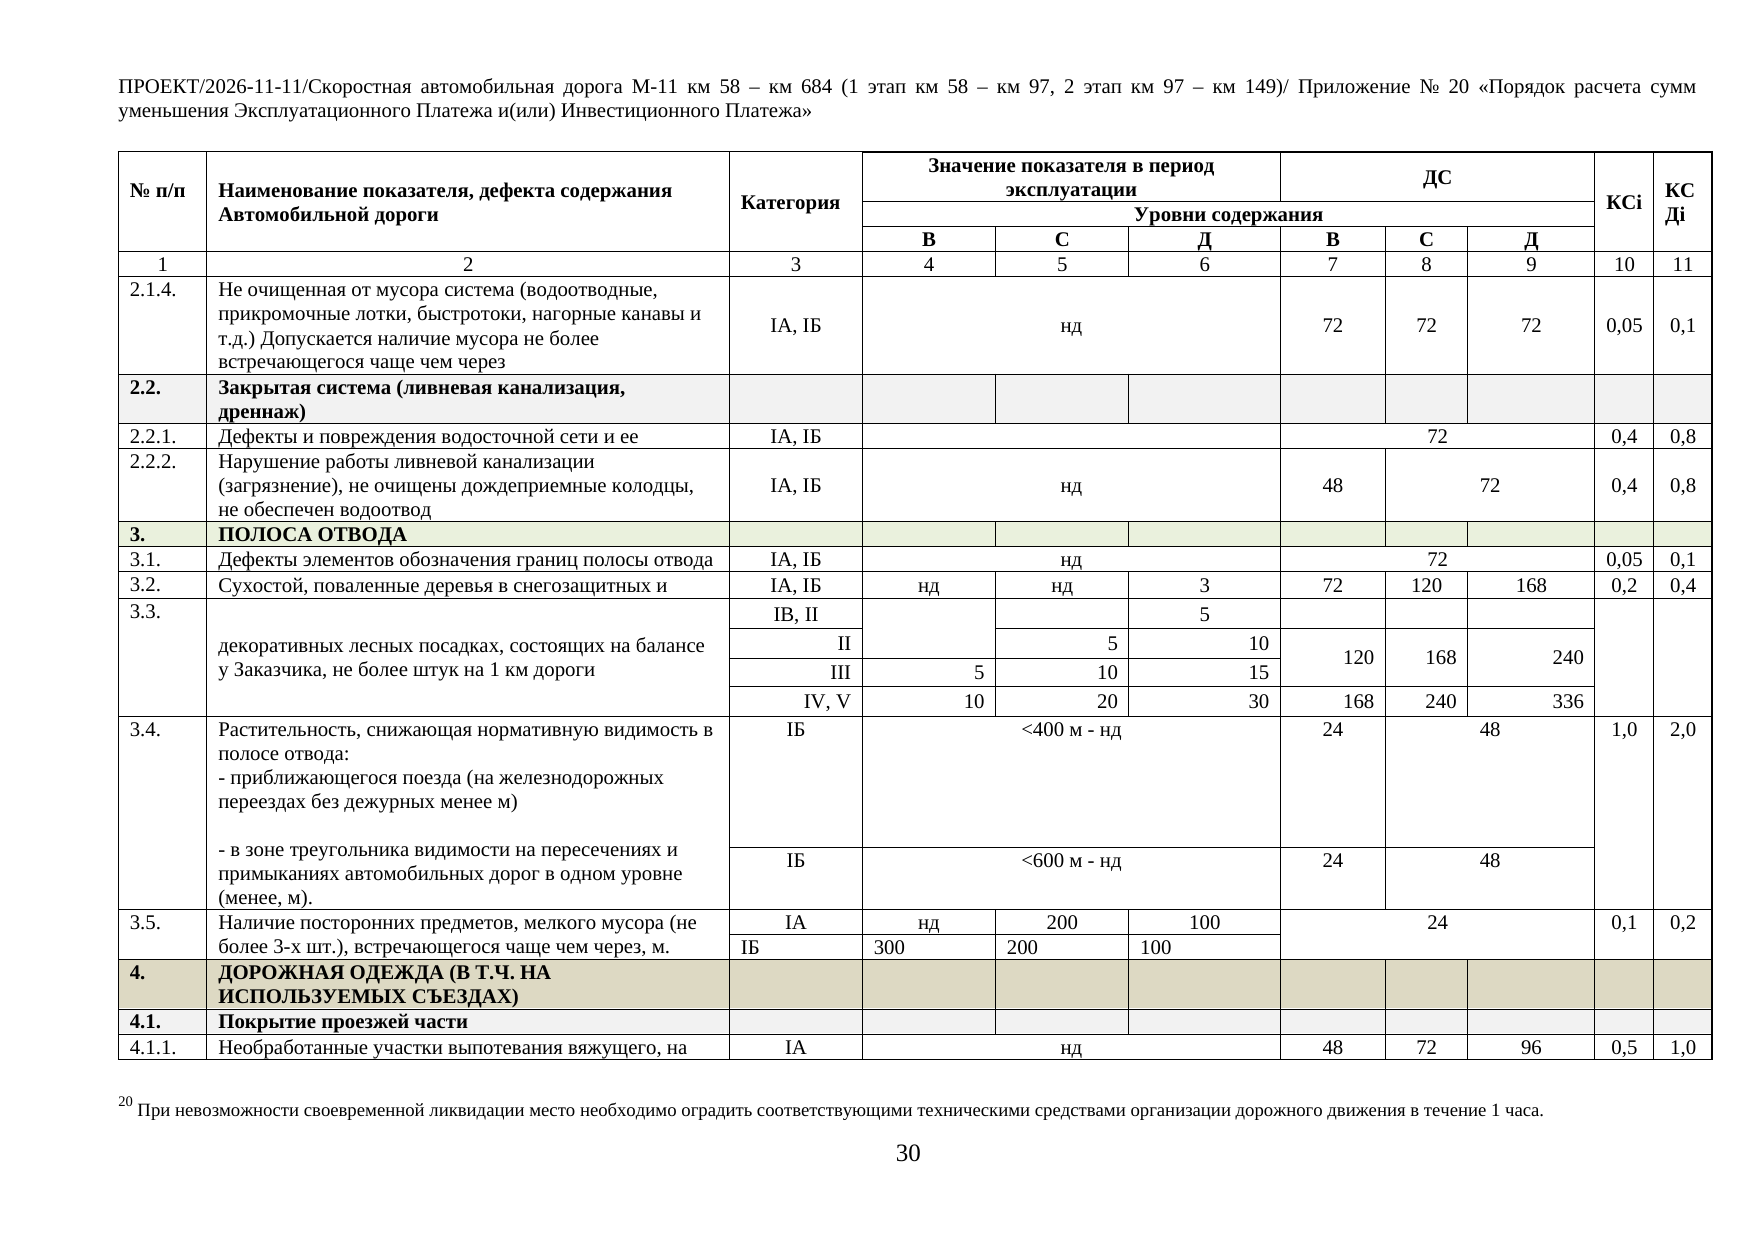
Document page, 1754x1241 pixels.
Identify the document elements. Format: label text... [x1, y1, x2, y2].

table_cell 48 [1281, 449, 1385, 521]
table_cell 5 [996, 629, 1128, 657]
table_cell [863, 522, 995, 546]
table_cell <600 м - нд [863, 848, 1280, 909]
table_cell IV, V [730, 687, 862, 716]
table_cell 72 [1386, 1035, 1467, 1059]
table_cell [1595, 375, 1653, 423]
table_cell 0,4 [1595, 449, 1653, 521]
table_cell 336 [1468, 687, 1594, 716]
table_cell декоративных лесных посадках, состоящих на балансе у Заказчика, не более штук на 1 км дороги [207, 599, 729, 716]
table_cell Необработанные участки выпотевания вяжущего, на 1000 м2 проезжей части, не более, м2 (за каждый участок)* [207, 1035, 729, 1059]
table_cell 24 [1281, 910, 1594, 959]
table_cell [1468, 375, 1594, 423]
table_cell 0,8 [1654, 449, 1711, 521]
table_cell [1595, 599, 1653, 716]
table_cell 10 [996, 659, 1128, 686]
table_cell 3.5. [119, 910, 206, 959]
table_cell IБ [730, 848, 862, 909]
table_cell 200 [996, 910, 1128, 934]
table_cell [1386, 522, 1467, 546]
table_cell [1281, 599, 1385, 628]
table_cell Растительность, снижающая нормативную видимость в полосе отвода: - приближающегося поезда (на железнодорожных переездах без дежурных менее м) - в зоне треугольника видимости на пересечениях и примыканиях автомобильных дорог в одном уровне (менее, м). [207, 717, 729, 909]
table_cell нд [863, 449, 1280, 521]
table_cell ДОРОЖНАЯ ОДЕЖДА (В Т.Ч. НА ИСПОЛЬЗУЕМЫХ СЪЕЗДАХ) [207, 960, 729, 1008]
table_header КСДi [1654, 153, 1711, 251]
table_cell 72 [1281, 547, 1594, 571]
table_cell [996, 599, 1128, 628]
table_cell 0,4 [1654, 572, 1711, 598]
table_cell IA [730, 910, 862, 934]
table_cell 0,1 [1595, 910, 1653, 959]
table_cell IВ, II [730, 599, 862, 628]
table_cell 1 [119, 252, 206, 276]
table_cell 10 [863, 687, 995, 716]
table_header ДС [1281, 153, 1594, 201]
table_cell 100 [1129, 910, 1280, 934]
table_cell 6 [1129, 252, 1280, 276]
table_cell [730, 522, 862, 546]
table_header Наименование показателя, дефекта содержания Автомобильной дороги [207, 152, 729, 251]
table_cell [1129, 522, 1280, 546]
table_cell 3 [730, 252, 862, 276]
table_cell 11 [1654, 252, 1711, 276]
table_cell IБ [730, 935, 862, 959]
table_cell 15 [1129, 659, 1280, 686]
table_cell 2.2.2. [119, 449, 206, 521]
table_header Категория [730, 152, 862, 251]
table_cell [1654, 522, 1711, 546]
table_cell 30 [1129, 687, 1280, 716]
table_cell 4.1. [119, 1010, 206, 1033]
table_cell [1129, 1010, 1280, 1033]
table_cell 1,0 [1654, 1035, 1711, 1059]
table_cell [1281, 960, 1385, 1008]
table_cell нд [863, 1035, 1280, 1059]
table_cell 5 [996, 252, 1128, 276]
table_cell Д [1468, 227, 1594, 251]
table_cell 4 [863, 252, 995, 276]
table_cell IA [730, 1035, 862, 1059]
table_cell 3. [119, 522, 206, 546]
table_cell 120 [1281, 629, 1385, 686]
table_cell [1595, 960, 1653, 1008]
table_cell Д [1129, 227, 1280, 251]
table_cell [1129, 960, 1280, 1008]
table_cell [1468, 1010, 1594, 1033]
table_cell [730, 960, 862, 1008]
table_cell Сухостой, поваленные деревья в снегозащитных и [207, 572, 729, 598]
table_header № п/п [119, 152, 206, 251]
table_cell [1129, 375, 1280, 423]
table_cell [1281, 1010, 1385, 1033]
table_cell нд [863, 547, 1280, 571]
table_cell [1654, 599, 1711, 716]
table_cell [863, 1010, 995, 1033]
table_cell 48 [1281, 1035, 1385, 1059]
table_cell 2.1.4. [119, 277, 206, 373]
table_cell 72 [1386, 449, 1594, 521]
table_cell 0,05 [1595, 547, 1653, 571]
table_cell [1468, 599, 1594, 628]
table_cell 0,2 [1654, 910, 1711, 959]
table_cell 10 [1129, 629, 1280, 657]
table_cell С [1386, 227, 1467, 251]
table_cell 1,0 [1595, 717, 1653, 909]
table_cell [1654, 1010, 1711, 1033]
table_cell Дефекты элементов обозначения границ полосы отвода [207, 547, 729, 571]
table_cell [996, 1010, 1128, 1033]
table_cell В [1281, 227, 1385, 251]
table_cell [1386, 375, 1467, 423]
table_cell 8 [1386, 252, 1467, 276]
table_cell 7 [1281, 252, 1385, 276]
table_cell 5 [863, 659, 995, 686]
table_cell 72 [1281, 277, 1385, 373]
table_cell [863, 599, 995, 657]
table_cell [996, 960, 1128, 1008]
table_cell 168 [1468, 572, 1594, 598]
table_cell [1386, 960, 1467, 1008]
table_cell 120 [1386, 572, 1467, 598]
table_cell IA, IБ [730, 449, 862, 521]
table_cell [1468, 522, 1594, 546]
table_cell нд [996, 572, 1128, 598]
table_cell III [730, 659, 862, 686]
table_cell IA, IБ [730, 424, 862, 448]
table_cell 0,4 [1595, 424, 1653, 448]
table_cell II [730, 629, 862, 657]
table_cell 3.1. [119, 547, 206, 571]
table_cell 20 [996, 687, 1128, 716]
table_cell 2,0 [1654, 717, 1711, 909]
table_cell С [996, 227, 1128, 251]
table_cell 0,05 [1595, 277, 1653, 373]
table_cell 0,1 [1654, 547, 1711, 571]
table_cell 0,1 [1654, 277, 1711, 373]
table_cell 3 [1129, 572, 1280, 598]
table_cell 72 [1281, 424, 1594, 448]
table_cell Дефекты и повреждения водосточной сети и ее [207, 424, 729, 448]
table_cell 3.3. [119, 599, 206, 716]
table_cell IA, IБ [730, 572, 862, 598]
table_cell [730, 375, 862, 423]
table_cell 300 [863, 935, 995, 959]
table_cell 168 [1281, 687, 1385, 716]
table_cell <400 м - нд [863, 717, 1280, 847]
table_cell Закрытая система (ливневая канализация, дреннаж) [207, 375, 729, 423]
table_cell 0,2 [1595, 572, 1653, 598]
table_cell 2 [207, 252, 729, 276]
table_cell 240 [1468, 629, 1594, 686]
table_cell 2.2. [119, 375, 206, 423]
table_cell [1595, 522, 1653, 546]
table_cell Наличие посторонних предметов, мелкого мусора (не более 3-х шт.), встречающегося чаще чем через, м. [207, 910, 729, 959]
table_cell Не очищенная от мусора система (водоотводные, прикромочные лотки, быстротоки, нагорные канавы и т.д.) Допускается наличие мусора не более встречающегося чаще чем через [207, 277, 729, 373]
table_cell 10 [1595, 252, 1653, 276]
table_cell 0,5 [1595, 1035, 1653, 1059]
table_cell [1386, 599, 1467, 628]
table_cell 3.4. [119, 717, 206, 909]
table_cell 4. [119, 960, 206, 1008]
table_cell 0,8 [1654, 424, 1711, 448]
table_cell [1281, 375, 1385, 423]
table_cell IA, IБ [730, 547, 862, 571]
table_cell [1386, 1010, 1467, 1033]
table_cell 24 [1281, 717, 1385, 847]
table_cell В [863, 227, 995, 251]
table_cell [1654, 960, 1711, 1008]
table_cell 5 [1129, 599, 1280, 628]
table_cell 100 [1129, 935, 1280, 959]
table_cell [1281, 522, 1385, 546]
table_cell [1595, 1010, 1653, 1033]
table_cell IБ [730, 717, 862, 847]
table_cell Уровни содержания [863, 202, 1594, 226]
table_cell 48 [1386, 848, 1594, 909]
table_cell [996, 375, 1128, 423]
table_cell 2.2.1. [119, 424, 206, 448]
table_cell 24 [1281, 848, 1385, 909]
table_cell нд [863, 910, 995, 934]
table_cell 9 [1468, 252, 1594, 276]
table_cell 96 [1468, 1035, 1594, 1059]
table_cell [863, 424, 1280, 448]
table_header Значение показателя в период эксплуатации [863, 153, 1280, 201]
table_cell 72 [1386, 277, 1467, 373]
table_cell 200 [996, 935, 1128, 959]
table_cell ПОЛОСА ОТВОДА [207, 522, 729, 546]
table_cell [1468, 960, 1594, 1008]
table_cell нд [863, 572, 995, 598]
table_header КСi [1595, 153, 1653, 251]
table_cell нд [863, 277, 1280, 373]
table_cell [996, 522, 1128, 546]
table_cell Покрытие проезжей части [207, 1010, 729, 1033]
table_cell 240 [1386, 687, 1467, 716]
table_cell [730, 1010, 862, 1033]
table_cell 72 [1281, 572, 1385, 598]
table_cell 48 [1386, 717, 1594, 847]
table_cell 72 [1468, 277, 1594, 373]
table_cell 4.1.1. [119, 1035, 206, 1059]
table_cell [863, 375, 995, 423]
table_cell [1654, 375, 1711, 423]
table_cell 3.2. [119, 572, 206, 598]
table_cell 168 [1386, 629, 1467, 686]
table_cell Нарушение работы ливневой канализации (загрязнение), не очищены дождеприемные колодцы, не обеспечен водоотвод [207, 449, 729, 521]
table_cell [863, 960, 995, 1008]
table_cell IA, IБ [730, 277, 862, 373]
